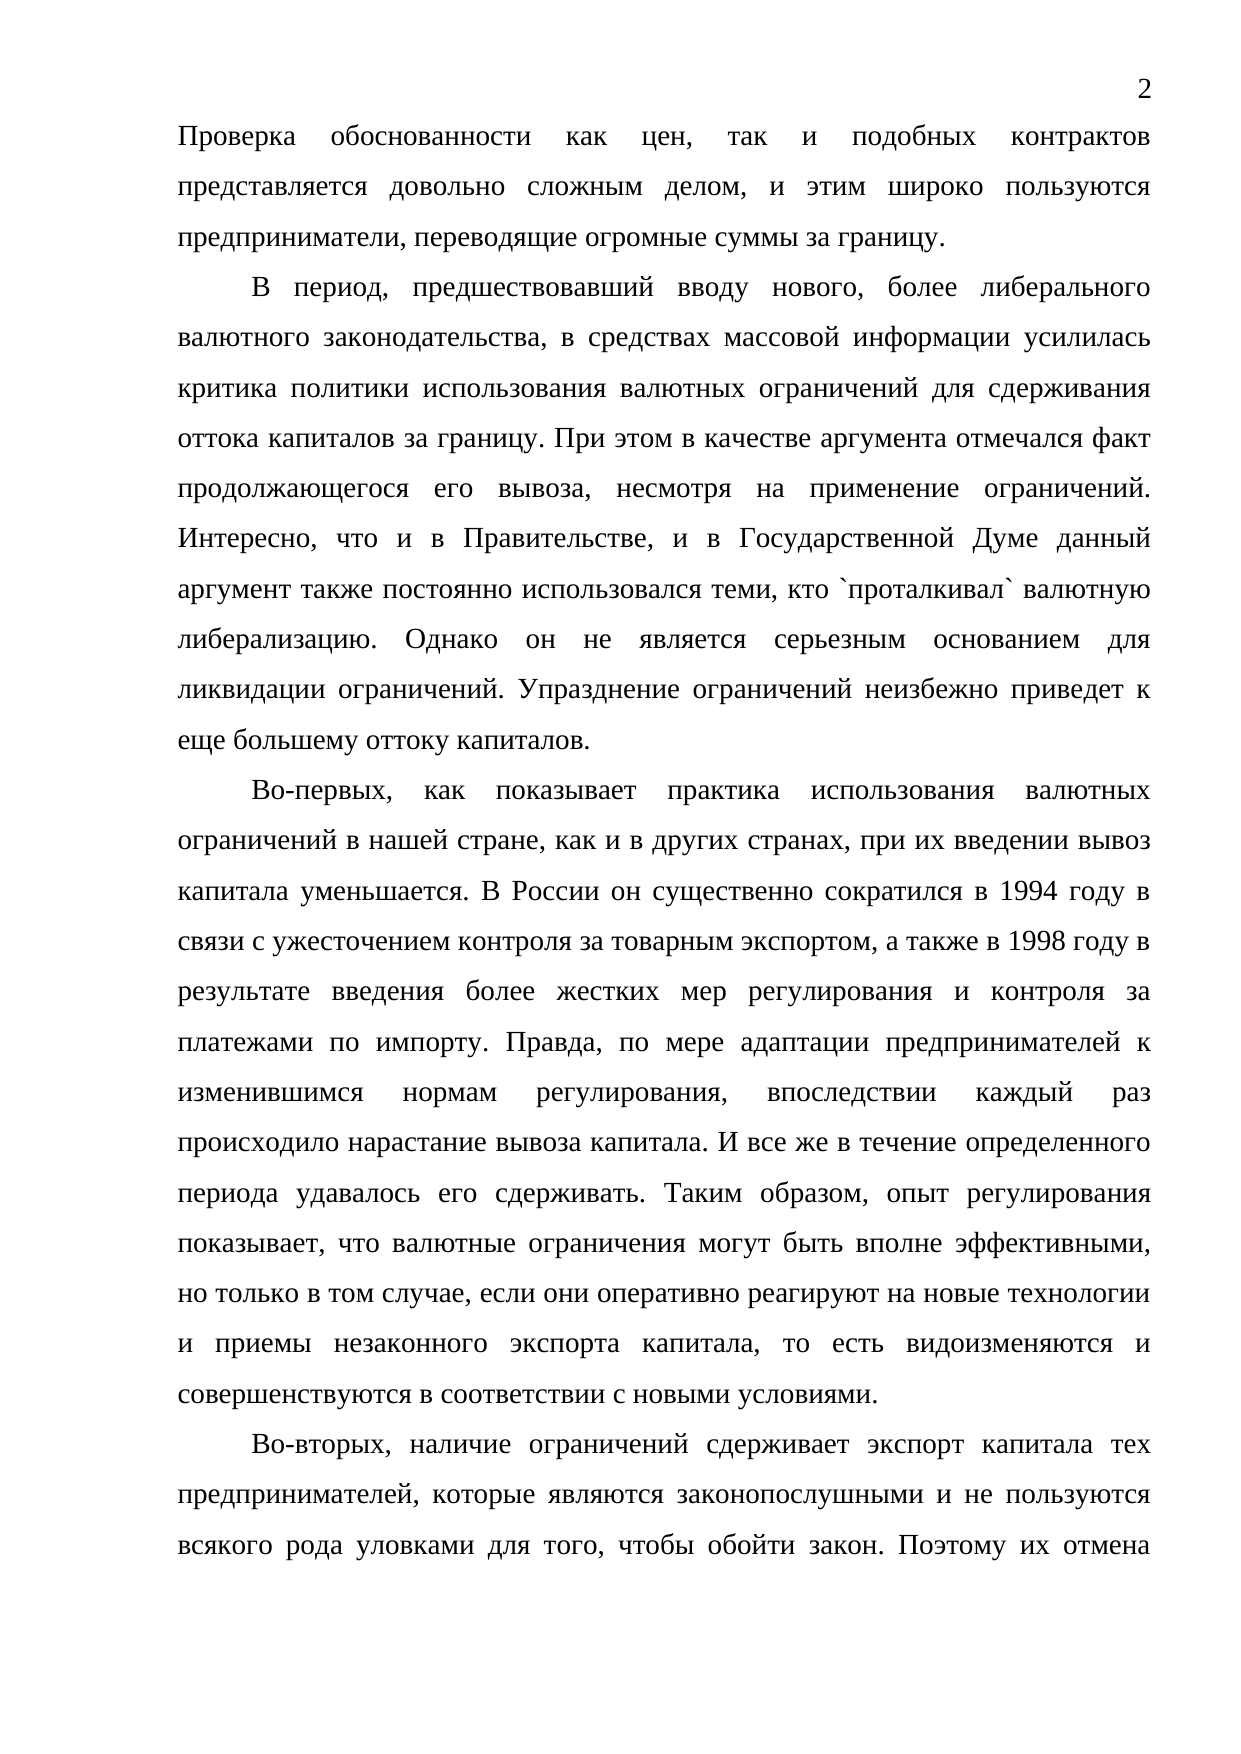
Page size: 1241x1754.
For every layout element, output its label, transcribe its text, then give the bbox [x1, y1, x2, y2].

text Во-первых, как показывает практика использования валютных ограничений в нашей стране, как и в других странах, при их введении вывоз капитала уменьшается. В России он существенно сократился в 1994 году в связи с ужесточением контроля за товарным экспортом, а также в 1998 году в результате введения более жестких мер регулирования и контроля за платежами по импорту. Правда, по мере адаптации предпринимателей к изменившимся нормам регулирования, впоследствии каждый раз происходило нарастание вывоза капитала. И все же в течение определенного периода удавалось его сдерживать. Таким образом, опыт регулирования показывает, что валютные ограничения могут быть вполне эффективными, но только в том случае, если они оперативно реагируют на новые технологии и приемы незаконного экспорта капитала, то есть видоизменяются и совершенствуются в соответствии с новыми условиями. [177, 772, 1152, 1409]
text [177, 118, 1152, 252]
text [177, 1426, 1152, 1560]
text В период, предшествовавший вводу нового, более либерального валютного законодательства, в средствах массовой информации усилилась критика политики использования валютных ограничений для сдерживания оттока капиталов за границу. При этом в качестве аргумента отмечался факт продолжающегося его вывоза, несмотря на применение ограничений. Интересно, что и в Правительстве, и в Государственной Думе данный аргумент также постоянно использовался теми, кто `проталкивал` валютную либерализацию. Однако он не является серьезным основанием для ликвидации ограничений. Упразднение ограничений неизбежно приведет к еще большему оттоку капиталов. [177, 269, 1152, 755]
